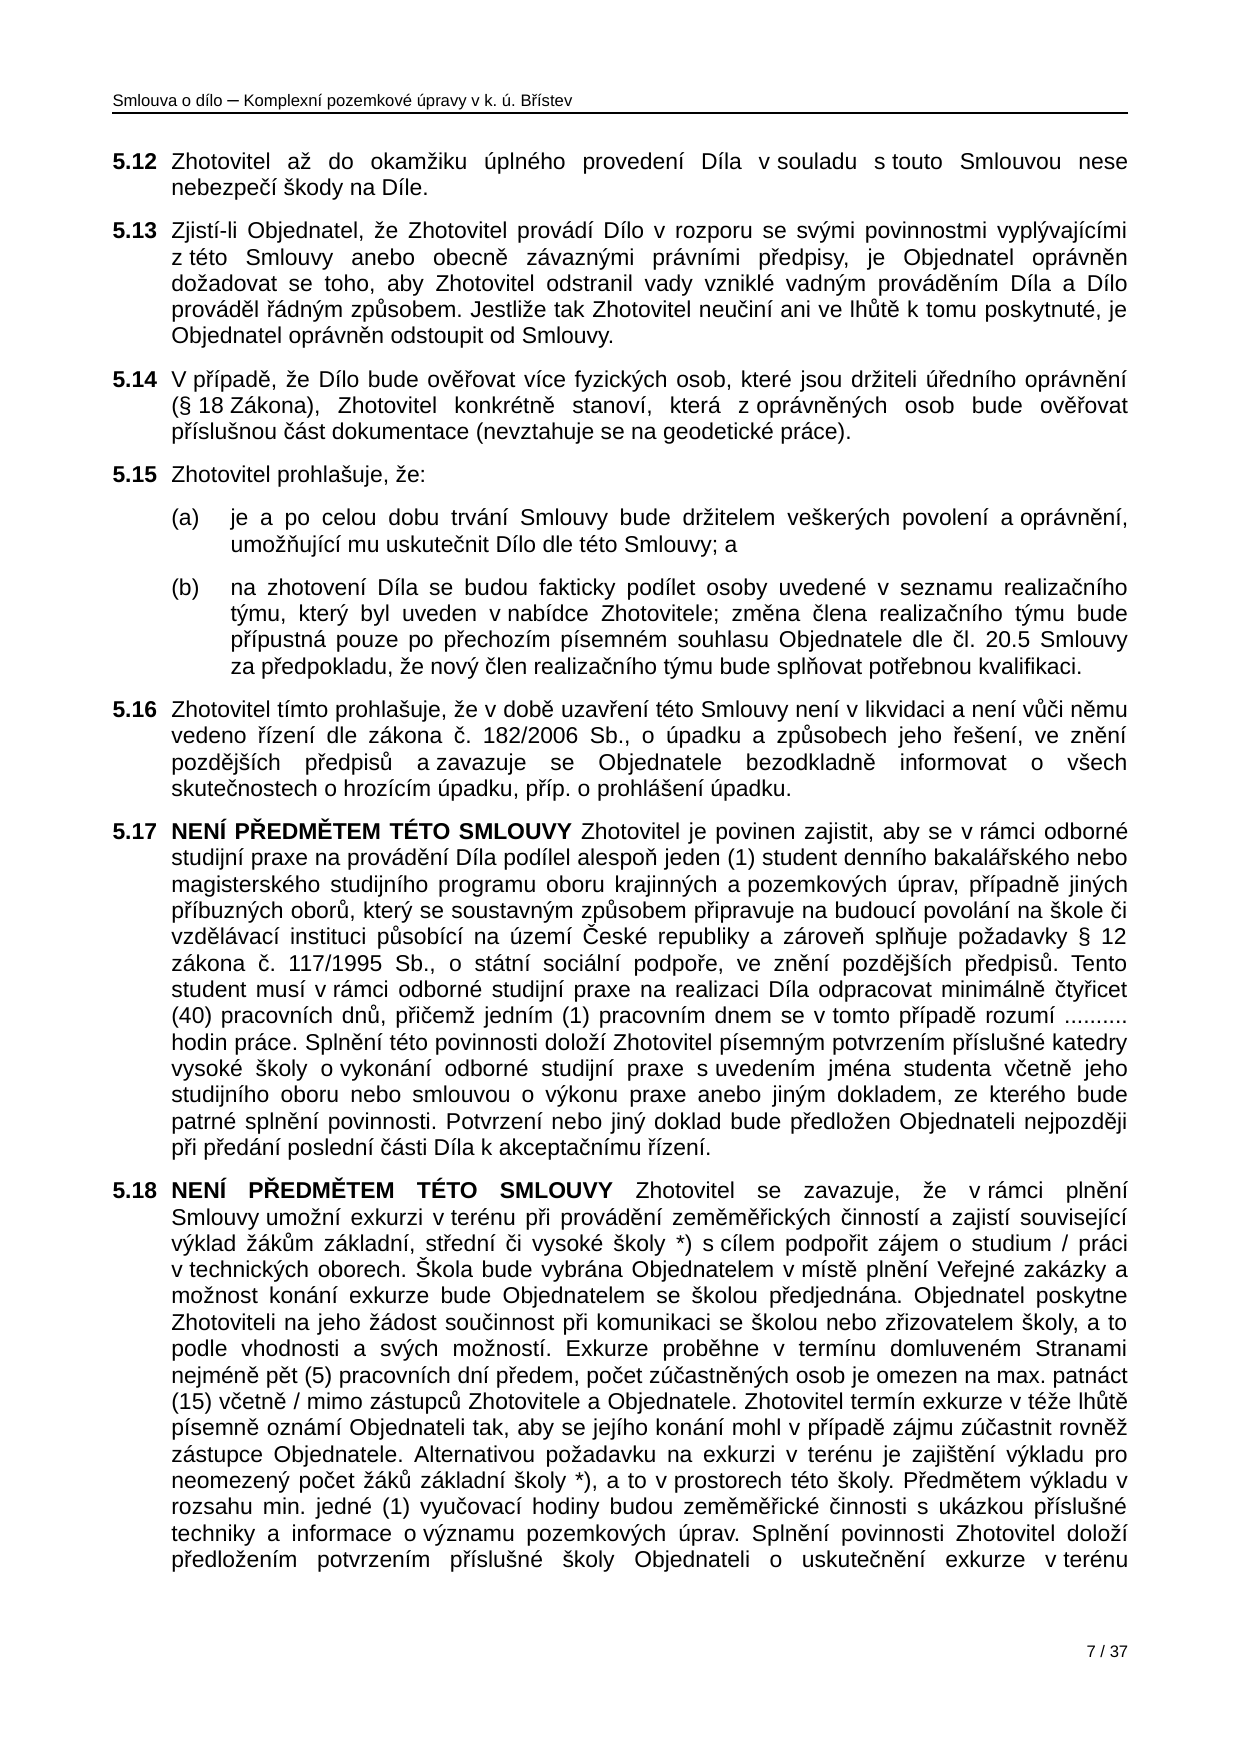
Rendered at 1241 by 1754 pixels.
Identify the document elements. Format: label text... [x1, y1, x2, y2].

text Zhotovitel prohlašuje, že: [112, 461, 1128, 488]
text Zhotovitel tímto prohlašuje, že v době uzavření této Smlouvy není v likvidaci a není vůči němu vedeno řízení dle zákona č. 182/2006 Sb., o úpadku a způsobech jeho řešení, ve znění pozdějších předpisů a zavazuje se Objednatele bezodkladně informovat o všech skutečnostech o hrozícím úpadku, příp. o prohlášení úpadku. [112, 696, 1128, 801]
text Zhotovitel až do okamžiku úplného provedení Díla v souladu s touto Smlouvou nese nebezpečí škody na Díle. [112, 148, 1128, 200]
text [112, 1177, 1128, 1572]
text Zjistí-li Objednatel, že Zhotovitel provádí Dílo v rozporu se svými povinnostmi vyplývajícími z této Smlouvy anebo obecně závaznými právními předpisy, je Objednatel oprávněn dožadovat se toho, aby Zhotovitel odstranil vady vzniklé vadným prováděním Díla a Dílo prováděl řádným způsobem. Jestliže tak Zhotovitel neučiní ani ve lhůtě k tomu poskytnuté, je Objednatel oprávněn odstoupit od Smlouvy. [112, 217, 1128, 349]
list je a po celou dobu trvání Smlouvy bude držitelem veškerých povolení a oprávnění, umožňující mu uskutečnit Dílo dle této Smlouvy; a [171, 504, 1128, 557]
text NENÍ PŘEDMĚTEM TÉTO SMLOUVY Zhotovitel je povinen zajistit, aby se v rámci odborné studijní praxe na provádění Díla podílel alespoň jeden (1) student denního bakalářského nebo magisterského studijního programu oboru krajinných a pozemkových úprav, případně jiných příbuzných oborů, který se soustavným způsobem připravuje na budoucí povolání na škole či vzdělávací instituci působící na území České republiky a zároveň splňuje požadavky § 12 zákona č. 117/1995 Sb., o státní sociální podpoře, ve znění pozdějších předpisů. Tento student musí v rámci odborné studijní praxe na realizaci Díla odpracovat minimálně čtyřicet (40) pracovních dnů, přičemž jedním (1) pracovním dnem se v tomto případě rozumí .......... hodin práce. Splnění této povinnosti doloží Zhotovitel písemným potvrzením příslušné katedry vysoké školy o vykonání odborné studijní praxe s uvedením jména studenta včetně jeho studijního oboru nebo smlouvou o výkonu praxe anebo jiným dokladem, ze kterého bude patrné splnění povinnosti. Potvrzení nebo jiný doklad bude předložen Objednateli nejpozději při předání poslední části Díla k akceptačnímu řízení. [112, 818, 1128, 1160]
text V případě, že Dílo bude ověřovat více fyzických osob, které jsou držiteli úředního oprávnění (§ 18 Zákona), Zhotovitel konkrétně stanoví, která z oprávněných osob bude ověřovat příslušnou část dokumentace (nevztahuje se na geodetické práce). [112, 366, 1128, 444]
list na zhotovení Díla se budou fakticky podílet osoby uvedené v seznamu realizačního týmu, který byl uveden v nabídce Zhotovitele; změna člena realizačního týmu bude přípustná pouze po přechozím písemném souhlasu Objednatele dle čl. 20.5 Smlouvy za předpokladu, že nový člen realizačního týmu bude splňovat potřebnou kvalifikaci. [171, 574, 1128, 679]
